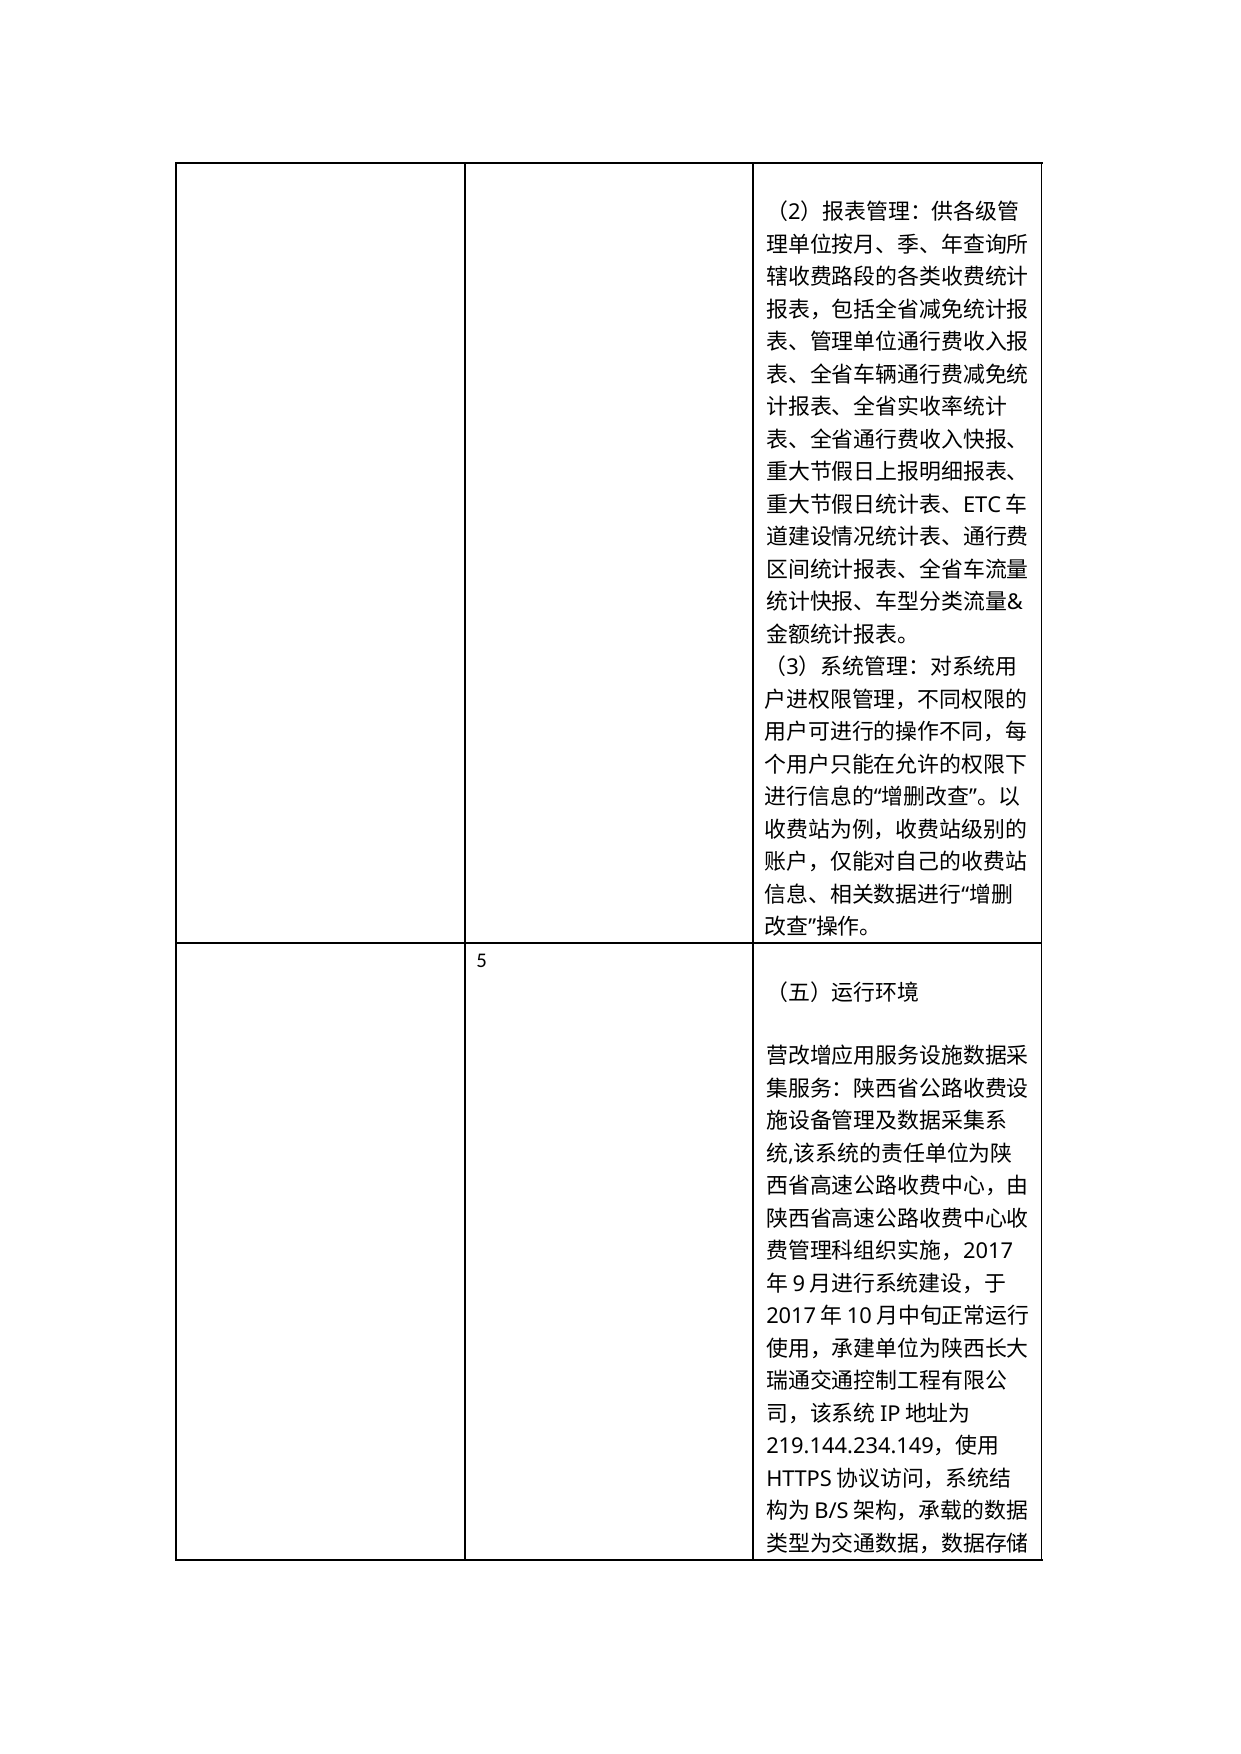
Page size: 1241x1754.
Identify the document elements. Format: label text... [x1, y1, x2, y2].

table_cell [177, 164, 464, 942]
table_cell [177, 944, 464, 1559]
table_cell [754, 164, 1041, 942]
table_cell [754, 944, 1041, 1559]
table_cell 5 [466, 944, 752, 1559]
table_cell 4 [466, 164, 752, 942]
